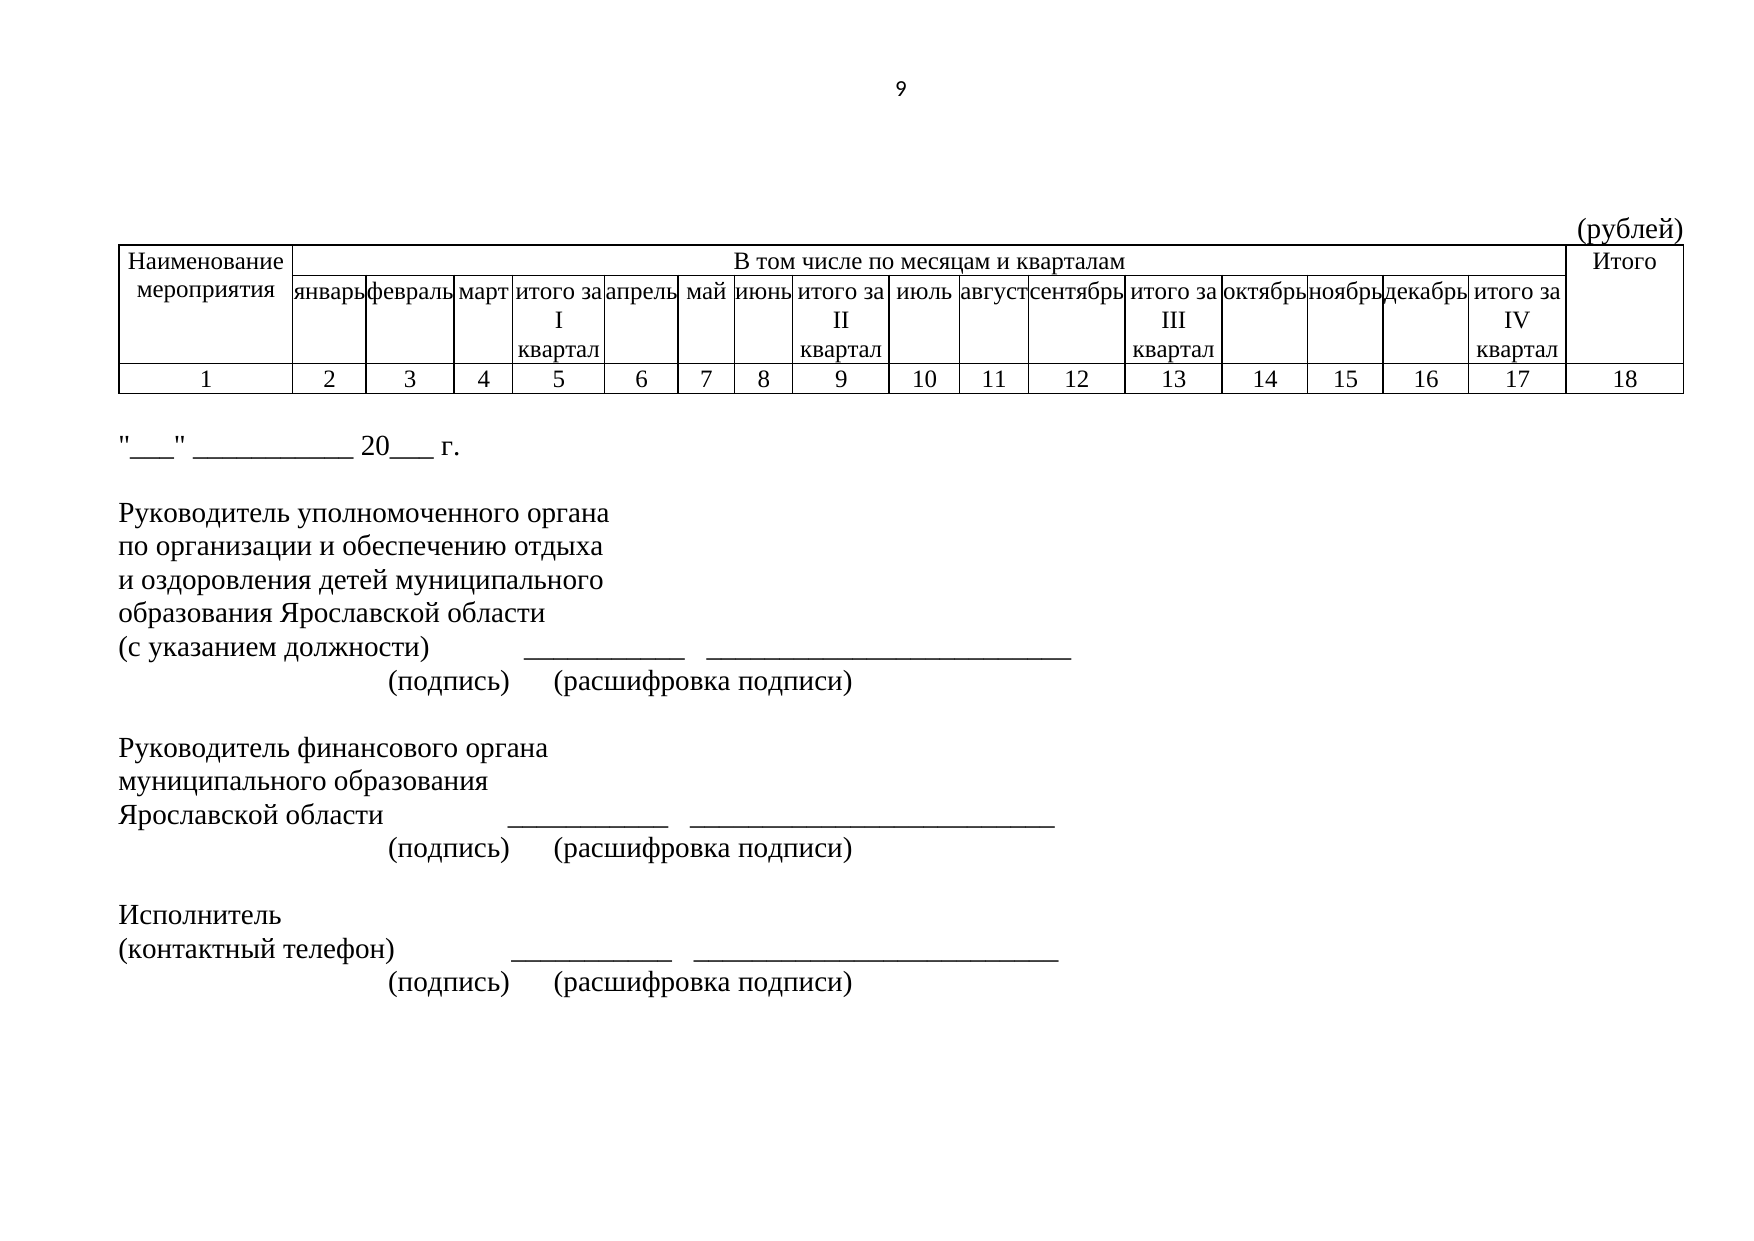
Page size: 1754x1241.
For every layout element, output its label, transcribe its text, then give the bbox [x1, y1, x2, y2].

table_cell 13 [1126, 364, 1221, 393]
table_cell апрель [605, 276, 677, 362]
text "___" ___________ 20___ г. [118, 428, 1683, 461]
table_header Наименование мероприятия [120, 246, 292, 362]
table_cell декабрь [1384, 276, 1468, 362]
table_cell 18 [1567, 364, 1683, 393]
table_header В том числе по месяцам и кварталам [293, 246, 1565, 274]
table_cell июнь [735, 276, 792, 362]
table_cell 1 [120, 364, 292, 393]
table_cell 4 [455, 364, 512, 393]
table_cell 15 [1308, 364, 1382, 393]
text по организации и обеспечению отдыха [118, 528, 1683, 562]
table_cell 17 [1469, 364, 1565, 393]
table_cell итого за II квартал [793, 276, 888, 362]
text (подпись) (расшифровка подписи) [118, 964, 1683, 998]
table_cell итого за III квартал [1126, 276, 1221, 362]
table_cell 16 [1384, 364, 1468, 393]
table_cell 11 [960, 364, 1028, 393]
table_cell 2 [293, 364, 365, 393]
text Руководитель финансового органа [118, 730, 1683, 763]
table_cell ноябрь [1308, 276, 1382, 362]
table_cell май [679, 276, 734, 362]
text Исполнитель [118, 897, 1683, 931]
table_cell 14 [1223, 364, 1307, 393]
table_cell январь [293, 276, 365, 362]
text Ярославской области ___________ _________________________ [118, 797, 1683, 830]
table_cell 7 [679, 364, 734, 393]
table_cell сентябрь [1029, 276, 1124, 362]
table_cell октябрь [1223, 276, 1307, 362]
table_cell итого за I квартал [513, 276, 604, 362]
table_cell 10 [890, 364, 959, 393]
table_cell 3 [367, 364, 453, 393]
table_cell 9 [793, 364, 888, 393]
table_header Итого [1567, 246, 1683, 362]
table_cell 12 [1029, 364, 1124, 393]
text Руководитель уполномоченного органа [118, 495, 1683, 528]
table_cell август [960, 276, 1028, 362]
table_cell июль [890, 276, 959, 362]
text (подпись) (расшифровка подписи) [118, 663, 1683, 696]
table_cell 6 [605, 364, 677, 393]
text (рублей) [118, 211, 1683, 244]
table_cell итого за IV квартал [1469, 276, 1565, 362]
text муниципального образования [118, 763, 1683, 797]
text и оздоровления детей муниципального [118, 562, 1683, 596]
table_cell 5 [513, 364, 604, 393]
table_cell февраль [367, 276, 453, 362]
text образования Ярославской области [118, 596, 1683, 629]
table_cell март [455, 276, 512, 362]
table_cell 8 [735, 364, 792, 393]
text (подпись) (расшифровка подписи) [118, 830, 1683, 864]
text (контактный телефон) ___________ _________________________ [118, 931, 1683, 964]
text (с указанием должности) ___________ _________________________ [118, 629, 1683, 663]
